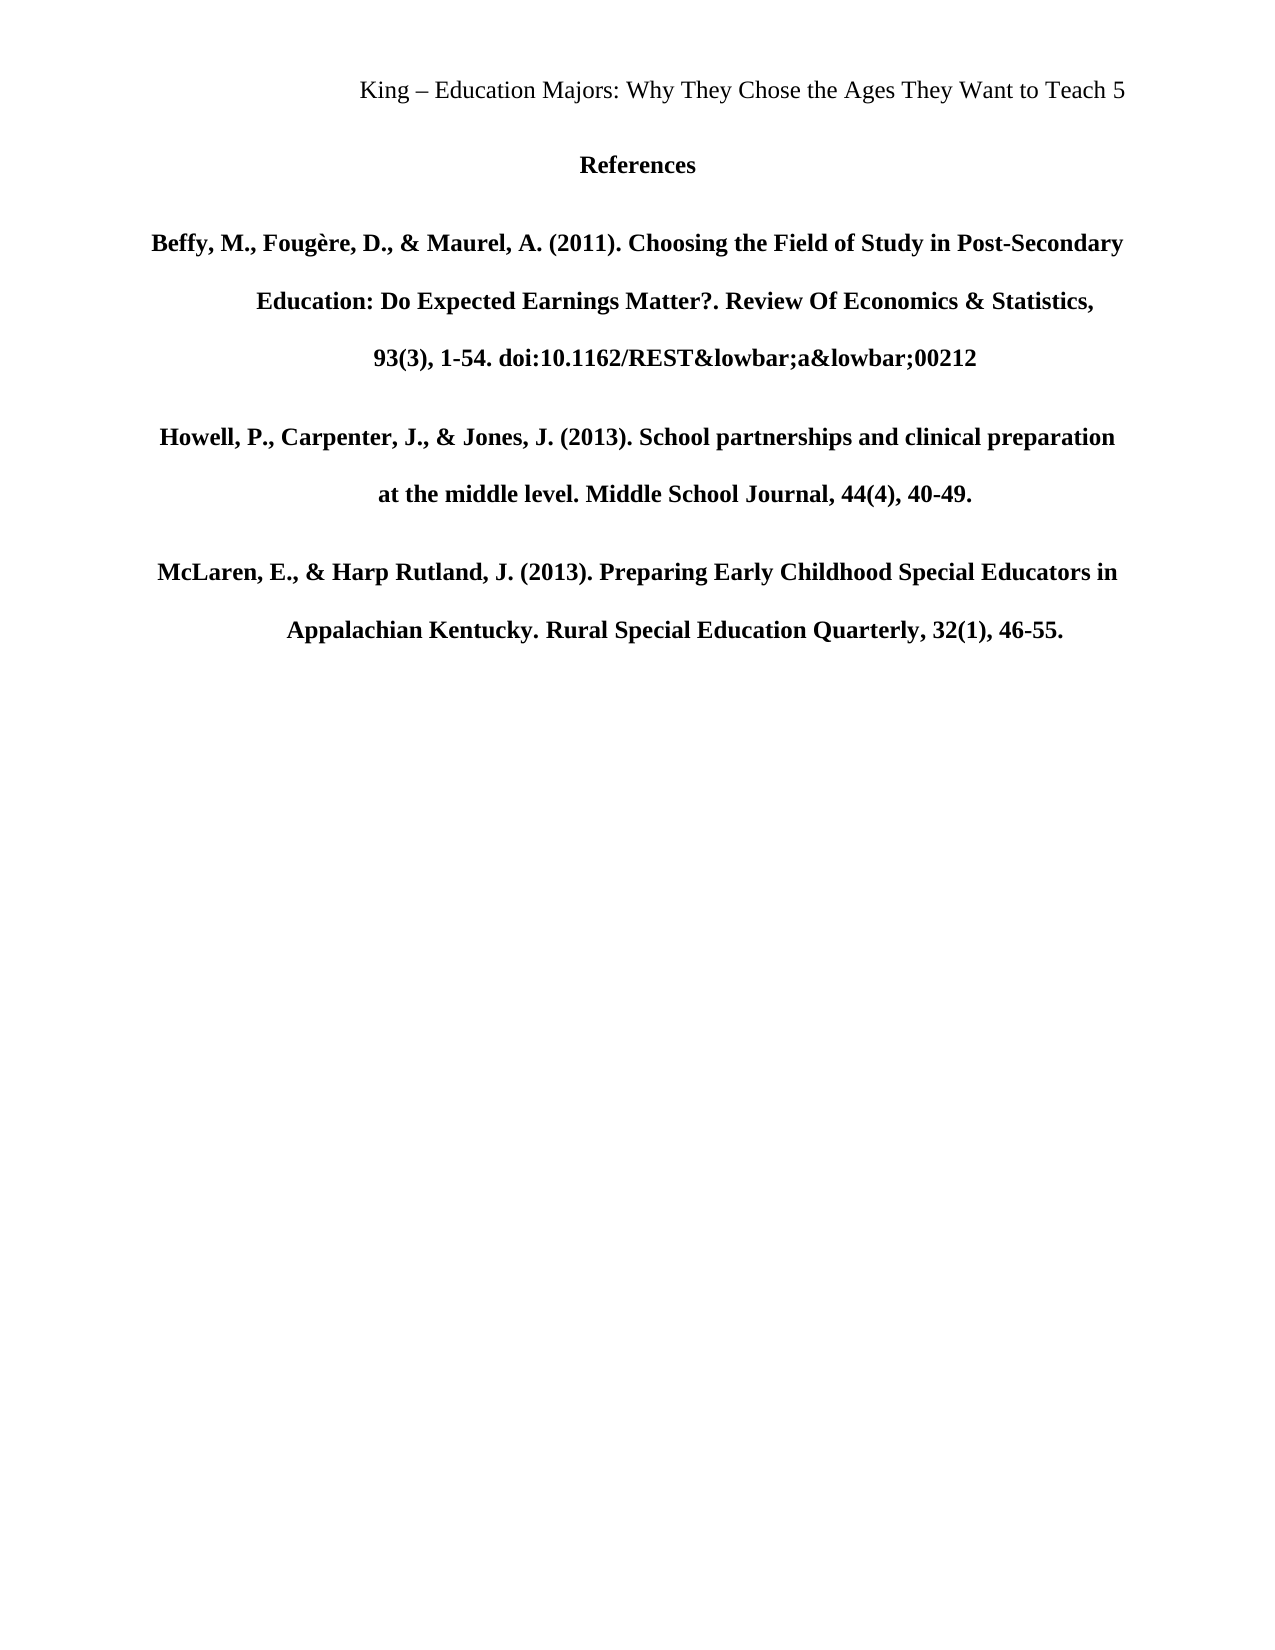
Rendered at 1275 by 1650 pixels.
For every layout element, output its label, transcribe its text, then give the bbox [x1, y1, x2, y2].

text Beffy, M., Fougère, D., & Maurel, A. (2011). Choosing the Field of Study in Post-Secondary Education: Do Expected Earnings Matter?. Review Of Economics & Statistics, 93(3), 1-54. doi:10.1162/REST&lowbar;a&lowbar;00212 [150, 228, 1125, 372]
text McLaren, E., & Harp Rutland, J. (2013). Preparing Early Childhood Special Educators in Appalachian Kentucky. Rural Special Education Quarterly, 32(1), 46-55. [150, 557, 1125, 644]
text References [150, 150, 1125, 179]
text Howell, P., Carpenter, J., & Jones, J. (2013). School partnerships and clinical preparation at the middle level. Middle School Journal, 44(4), 40-49. [150, 422, 1125, 508]
